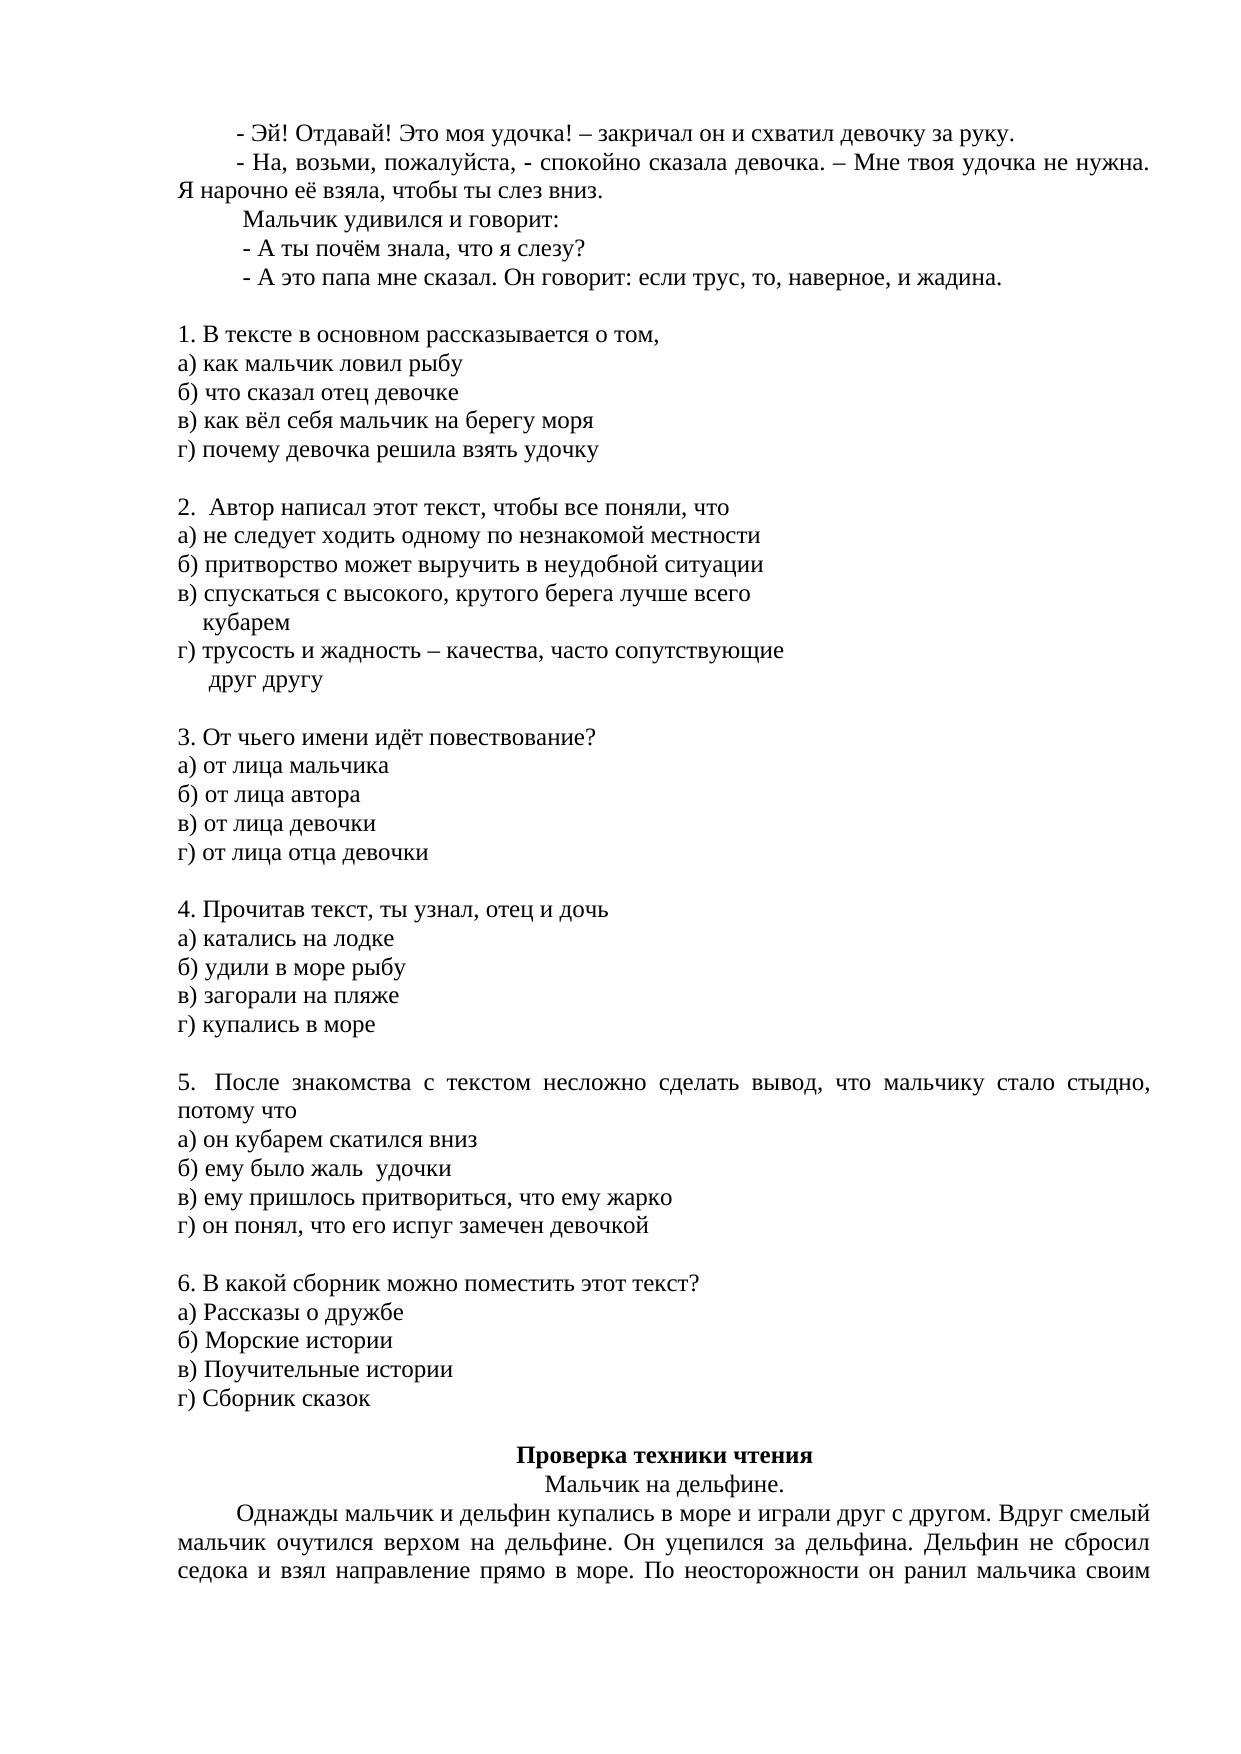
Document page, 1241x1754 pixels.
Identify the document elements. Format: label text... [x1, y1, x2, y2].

text а) катались на лодке [177, 923, 1152, 952]
text г) купались в море [177, 1009, 1152, 1038]
text - А ты почём знала, что я слезу? [177, 233, 1152, 262]
text друг другу [177, 664, 1152, 693]
text г) Сборник сказок [177, 1383, 1152, 1412]
text г) почему девочка решила взять удочку [177, 434, 1152, 463]
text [177, 1498, 1152, 1584]
text в) загорали на пляже [177, 981, 1152, 1009]
text в) Поучительные истории [177, 1354, 1152, 1383]
text - Эй! Отдавай! Это моя удочка! – закричал он и схватил девочку за руку. [177, 118, 1152, 147]
text а) как мальчик ловил рыбу [177, 348, 1152, 377]
text 4. Прочитав текст, ты узнал, отец и дочь [177, 894, 1152, 923]
text б) от лица автора [177, 779, 1152, 808]
text г) он понял, что его испуг замечен девочкой [177, 1211, 1152, 1239]
text 1. В тексте в основном рассказывается о том, [177, 319, 1152, 348]
text б) удили в море рыбу [177, 952, 1152, 981]
text б) притворство может выручить в неудобной ситуации [177, 549, 1152, 578]
text а) не следует ходить одному по незнакомой местности [177, 521, 1152, 549]
text б) что сказал отец девочке [177, 377, 1152, 406]
text а) от лица мальчика [177, 751, 1152, 779]
text в) как вёл себя мальчик на берегу моря [177, 406, 1152, 434]
text г) от лица отца девочки [177, 837, 1152, 866]
text в) от лица девочки [177, 808, 1152, 837]
text б) Морские истории [177, 1326, 1152, 1354]
text Мальчик удивился и говорит: [177, 204, 1152, 233]
text а) Рассказы о дружбе [177, 1297, 1152, 1326]
text 6. В какой сборник можно поместить этот текст? [177, 1268, 1152, 1297]
text 3. От чьего имени идёт повествование? [177, 722, 1152, 751]
text кубарем [177, 607, 1152, 636]
text - А это папа мне сказал. Он говорит: если трус, то, наверное, и жадина. [177, 262, 1152, 291]
text г) трусость и жадность – качества, часто сопутствующие [177, 636, 1152, 664]
text 5. После знакомства с текстом несложно сделать вывод, что мальчику стало стыдно, потому что [177, 1067, 1152, 1124]
text 2. Автор написал этот текст, чтобы все поняли, что [177, 492, 1152, 521]
text б) ему было жаль удочки [177, 1153, 1152, 1182]
text Мальчик на дельфине. [177, 1469, 1152, 1498]
text в) ему пришлось притвориться, что ему жарко [177, 1182, 1152, 1211]
text - На, возьми, пожалуйста, - спокойно сказала девочка. – Мне твоя удочка не нужна. Я нарочно её взяла, чтобы ты слез вниз. [177, 147, 1152, 204]
text а) он кубарем скатился вниз [177, 1124, 1152, 1153]
text в) спускаться с высокого, крутого берега лучше всего [177, 578, 1152, 607]
text Проверка техники чтения [177, 1441, 1152, 1469]
